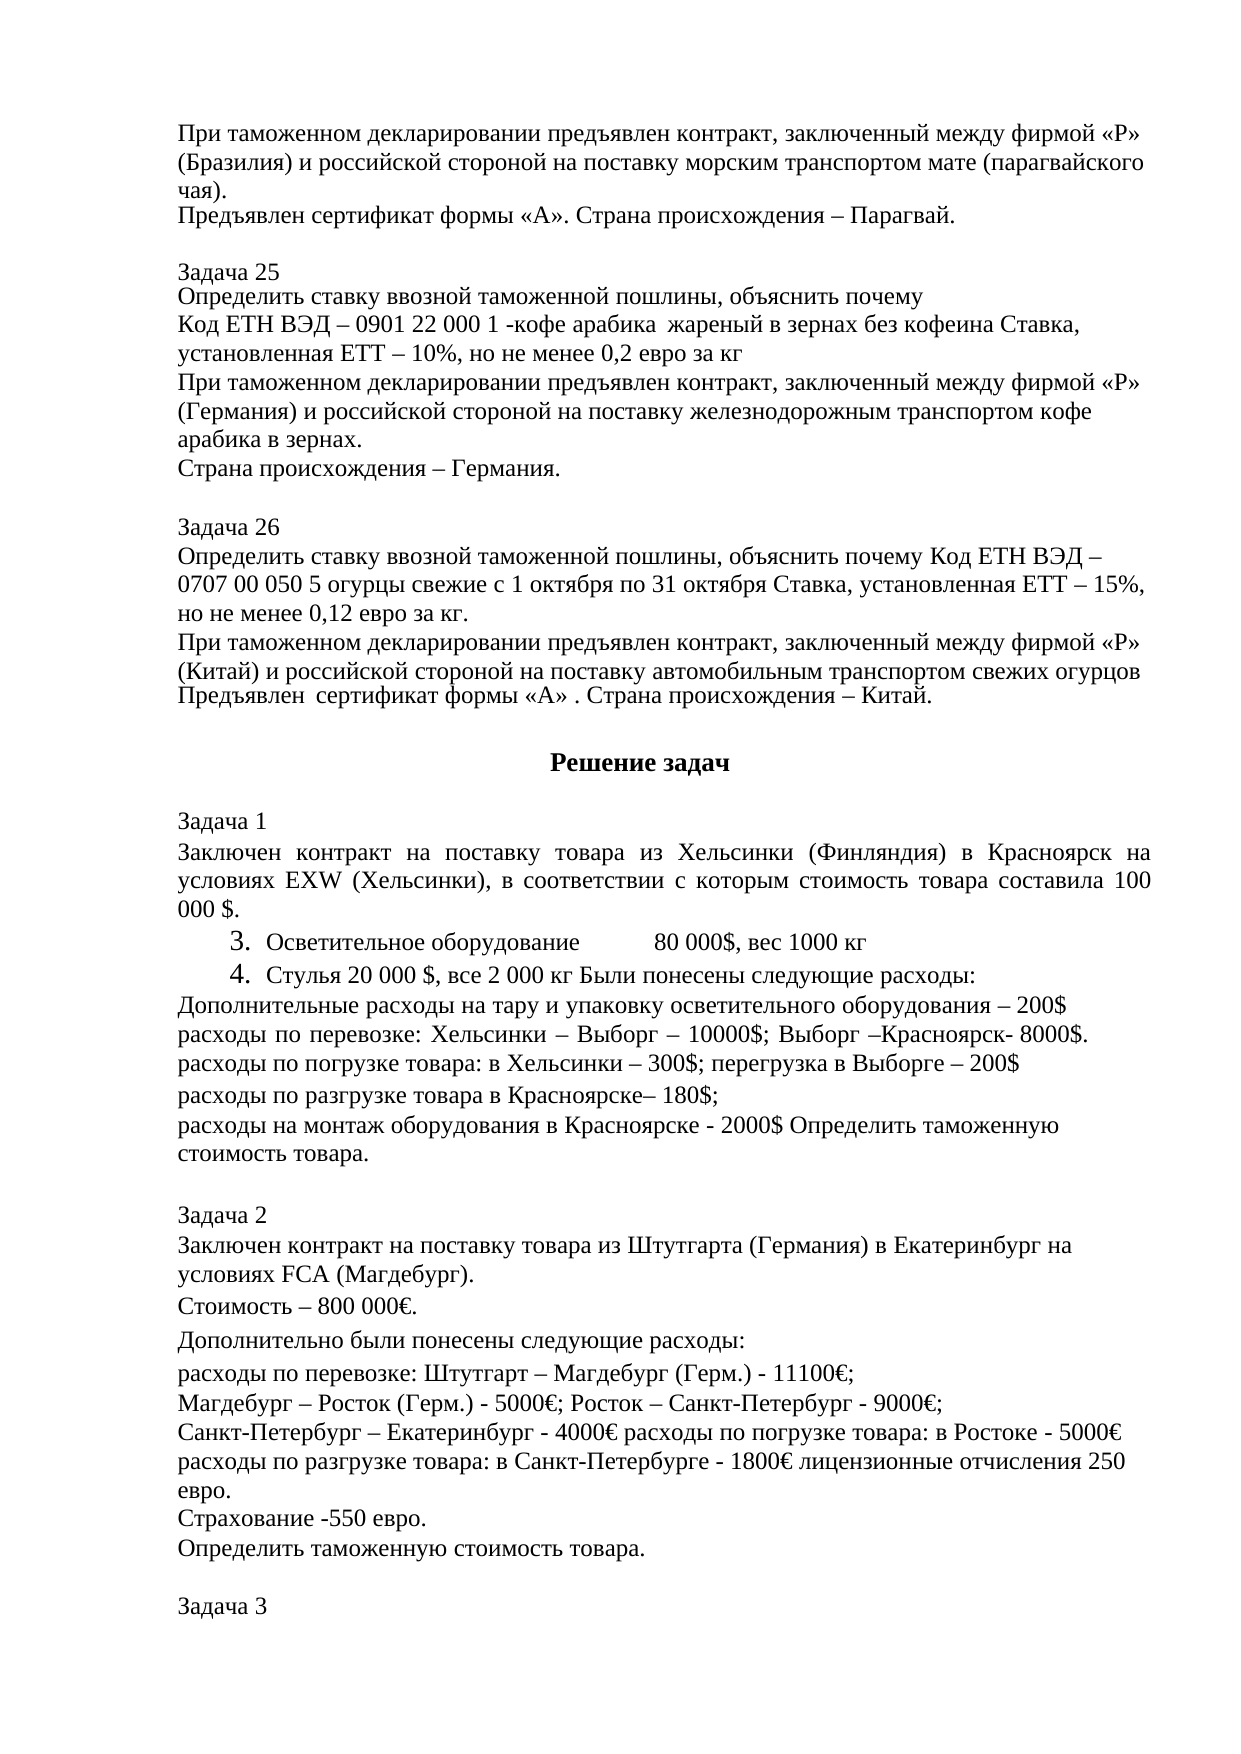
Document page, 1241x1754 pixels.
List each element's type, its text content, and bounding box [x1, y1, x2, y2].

text Определить таможенную стоимость товара. [177, 1533, 1152, 1561]
text Определить ставку ввозной таможенной пошлины, объяснить почему [177, 286, 1152, 309]
text Задача 2 [177, 1197, 1152, 1230]
text При таможенном декларировании предъявлен контракт, заключенный между фирмой «Р» (Китай) и российской стороной на поставку автомобильным транспортом свежих огурцов [177, 627, 1152, 685]
text расходы по перевозке: Штутгарт – Магдебург (Герм.) - 11100€; [177, 1355, 1152, 1388]
text Предъявлен сертификат формы «А» . Страна происхождения – Китай. [177, 685, 1152, 708]
text Дополнительно были понесены следующие расходы: [177, 1321, 1152, 1355]
text Заключен контракт на поставку товара из Хельсинки (Финляндия) в Красноярск на условиях EXW (Хельсинки), в соответствии с которым стоимость товара составила 100 000 $. [177, 837, 1152, 923]
list Осветительное оборудование 80 000$, вес 1000 кг [229, 923, 1152, 957]
text Задача 26 [177, 512, 1152, 541]
text расходы по разгрузке товара: в Санкт-Петербурге - 1800€ лицензионные отчисления 250 евро. [177, 1446, 1152, 1503]
text расходы по разгрузке товара в Красноярске– 180$; [177, 1076, 1152, 1110]
text Страхование -550 евро. [177, 1503, 1152, 1532]
text расходы по погрузке товара: в Хельсинки – 300$; перегрузка в Выборге – 200$ [177, 1048, 1152, 1076]
list Стулья 20 000 $, все 2 000 кг Были понесены следующие расходы: [192, 957, 1152, 990]
text Дополнительные расходы на тару и упаковку осветительного оборудования – 200$ [177, 990, 1152, 1019]
text Код ЕТН ВЭД – 0901 22 000 1 -кофе арабика жареный в зернах без кофеина Ставка, установленная ЕТТ – 10%, но не менее 0,2 евро за кг [177, 309, 1152, 367]
text При таможенном декларировании предъявлен контракт, заключенный между фирмой «Р» (Германия) и российской стороной на поставку железнодорожным транспортом кофе арабика в зернах. [177, 367, 1152, 453]
text расходы по перевозке: Хельсинки – Выборг – 10000$; Выборг –Красноярск- 8000$. [177, 1019, 1152, 1048]
text Определить ставку ввозной таможенной пошлины, объяснить почему Код ЕТН ВЭД – 0707 00 050 5 огурцы свежие с 1 октября по 31 октября Ставка, установленная ЕТТ – 15%, но не менее 0,12 евро за кг. [177, 541, 1152, 627]
text Задача 1 [177, 803, 1152, 837]
text Предъявлен сертификат формы «А». Страна происхождения – Парагвай. [177, 204, 1152, 228]
text Задача 25 [177, 257, 1152, 286]
text расходы на монтаж оборудования в Красноярске - 2000$ Определить таможенную стоимость товара. [177, 1110, 1152, 1167]
text При таможенном декларировании предъявлен контракт, заключенный между фирмой «Р» (Бразилия) и российской стороной на поставку морским транспортом мате (парагвайского чая). [177, 118, 1152, 204]
text Решение задач [177, 746, 1103, 777]
text Стоимость – 800 000€. [177, 1288, 1152, 1321]
text Задача 3 [177, 1591, 1152, 1620]
text Магдебург – Росток (Герм.) - 5000€; Росток – Санкт-Петербург - 9000€; [177, 1388, 1152, 1417]
text Страна происхождения – Германия. [177, 453, 1152, 482]
text Заключен контракт на поставку товара из Штутгарта (Германия) в Екатеринбург на условиях FCA (Магдебург). [177, 1230, 1152, 1288]
text Санкт-Петербург – Екатеринбург - 4000€ расходы по погрузке товара: в Ростоке - 5000€ [177, 1417, 1152, 1446]
